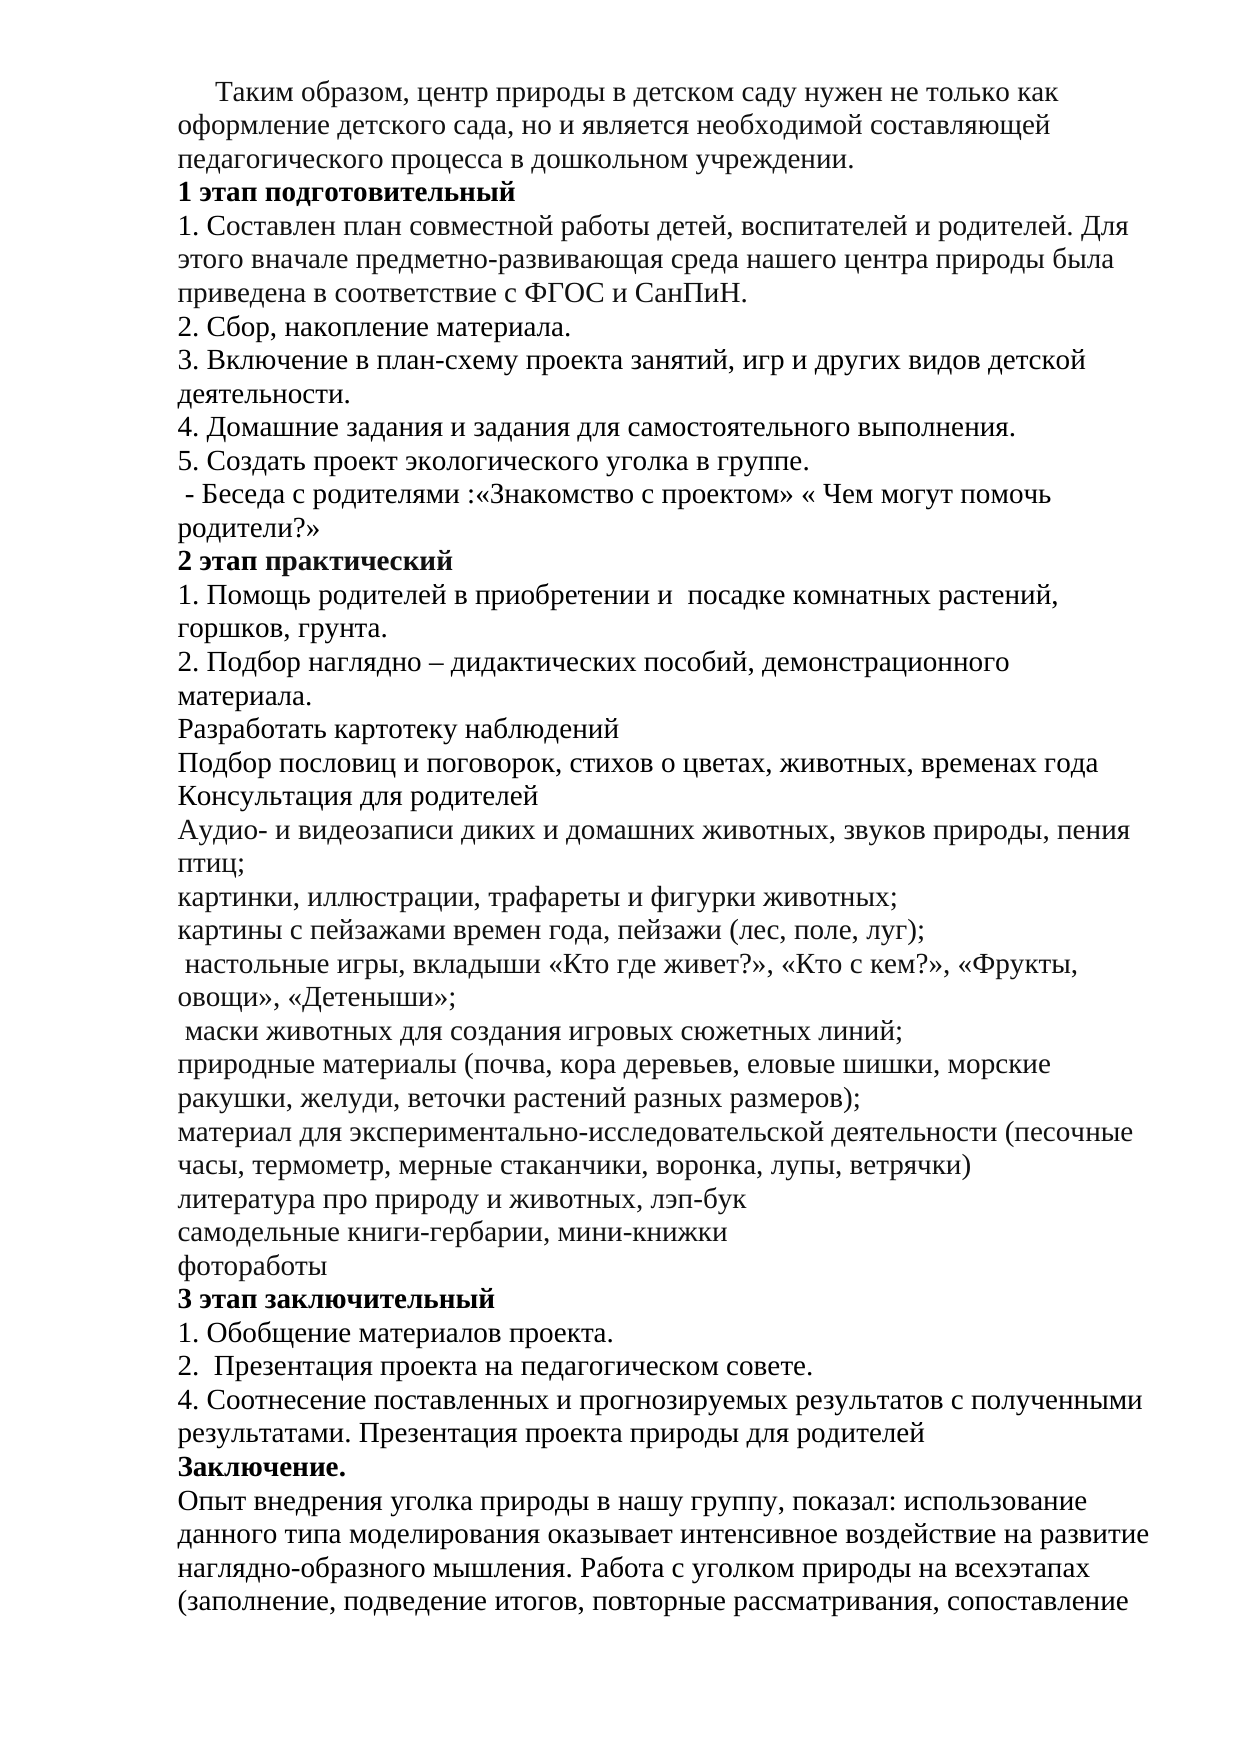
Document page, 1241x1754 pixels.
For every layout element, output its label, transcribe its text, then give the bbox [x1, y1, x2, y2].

text 4. Соотнесение поставленных и прогнозируемых результатов с полученными результатами. Презентация проекта природы для родителей [177, 1382, 1152, 1449]
text настольные игры, вкладыши «Кто где живет?», «Кто с кем?», «Фрукты, овощи», «Детеныши»; [177, 946, 1152, 1013]
text 2. Презентация проекта на педагогическом совете. [177, 1348, 1152, 1382]
text природные материалы (почва, кора деревьев, еловые шишки, морские ракушки, желуди, веточки растений разных размеров); [177, 1047, 1152, 1114]
text картинки, иллюстрации, трафареты и фигурки животных; [177, 879, 1152, 912]
text 4. Домашние задания и задания для самостоятельного выполнения. [177, 409, 1152, 443]
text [177, 1483, 1152, 1617]
text Разработать картотеку наблюдений [177, 711, 1152, 745]
text Аудио- и видеозаписи диких и домашних животных, звуков природы, пения птиц; [177, 812, 1152, 879]
text фотоработы [177, 1248, 1152, 1281]
text Подбор пословиц и поговорок, стихов о цветах, животных, временах года [177, 745, 1152, 778]
text литература про природу и животных, лэп-бук [177, 1181, 1152, 1214]
text Заключение. [177, 1449, 1152, 1483]
text 2 этап практический [177, 543, 1152, 577]
text 3 этап заключительный [177, 1281, 1152, 1315]
text 2. Подбор наглядно – дидактических пособий, демонстрационного материала. [177, 644, 1152, 711]
text Консультация для родителей [177, 778, 1152, 812]
text 2. Сбор, накопление материала. [177, 309, 1152, 342]
text самодельные книги-гербарии, мини-книжки [177, 1214, 1152, 1248]
text Таким образом, центр природы в детском саду нужен не только как оформление детского сада, но и является необходимой составляющей педагогического процесса в дошкольном учреждении. [177, 74, 1152, 174]
text 1. Обобщение материалов проекта. [177, 1315, 1152, 1348]
text 1 этап подготовительный [177, 174, 1152, 208]
text - Беседа с родителями :«Знакомство с проектом» « Чем могут помочь родители?» [177, 476, 1152, 543]
text маски животных для создания игровых сюжетных линий; [177, 1013, 1152, 1047]
text 5. Создать проект экологического уголка в группе. [177, 443, 1152, 476]
text картины с пейзажами времен года, пейзажи (лес, поле, луг); [177, 912, 1152, 946]
text 1. Составлен план совместной работы детей, воспитателей и родителей. Для этого вначале предметно-развивающая среда нашего центра природы была приведена в соответствие с ФГОС и СанПиН. [177, 208, 1152, 309]
text 1. Помощь родителей в приобретении и посадке комнатных растений, горшков, грунта. [177, 577, 1152, 644]
text материал для экспериментально-исследовательской деятельности (песочные часы, термометр, мерные стаканчики, воронка, лупы, ветрячки) [177, 1114, 1152, 1181]
text 3. Включение в план-схему проекта занятий, игр и других видов детской деятельности. [177, 342, 1152, 409]
